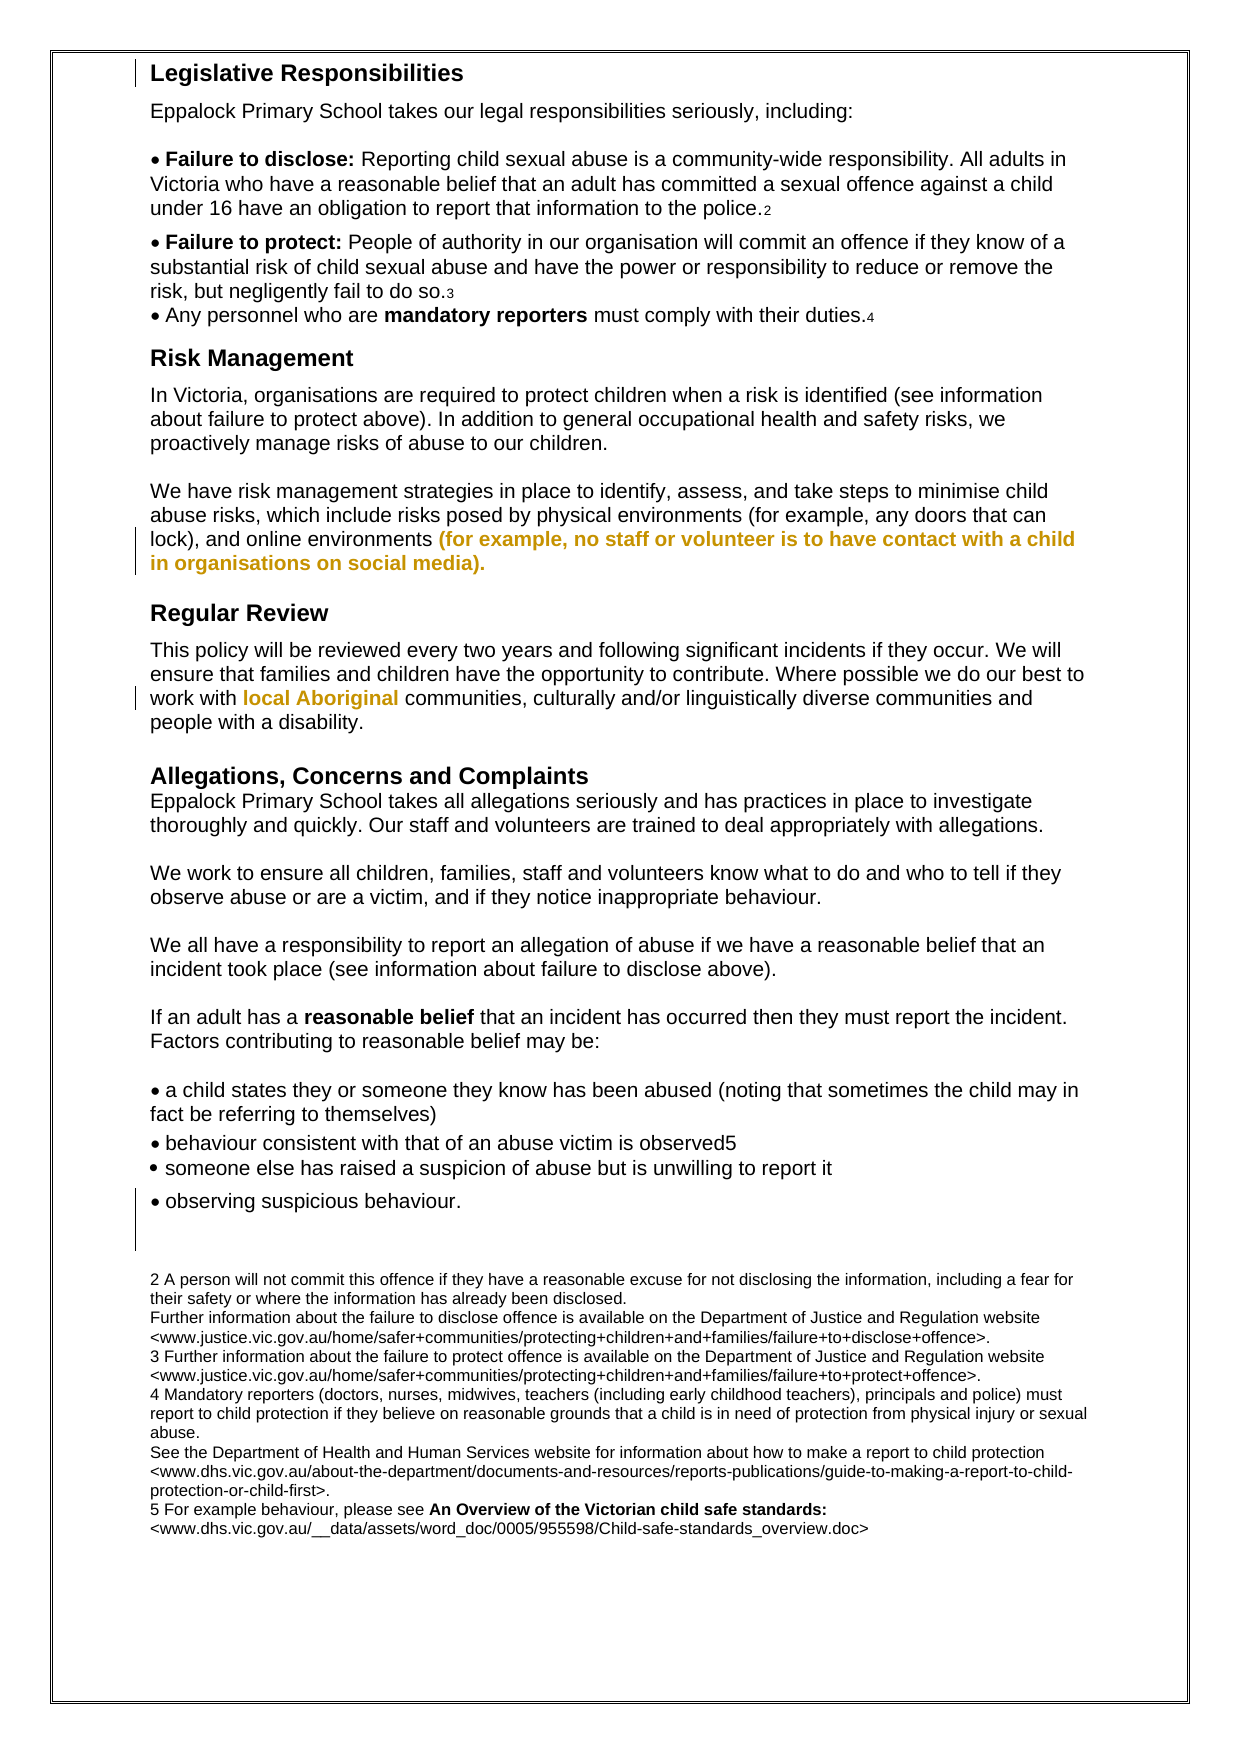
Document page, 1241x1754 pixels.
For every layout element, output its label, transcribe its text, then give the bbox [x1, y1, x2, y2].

text We work to ensure all children, families, staff and volunteers know what to do and who to tell if they observe abuse or are a victim, and if they notice inappropriate behaviour. [150, 861, 1090, 909]
text 3 Further information about the failure to protect offence is available on the Department of Justice and Regulation website <www.justice.vic.gov.au/home/safer+communities/protecting+children+and+families/failure+to+protect+offence>. [150, 1347, 1090, 1385]
text • Any personnel who are mandatory reporters must comply with their duties.4 [150, 302, 1090, 328]
text 4 Mandatory reporters (doctors, nurses, midwives, teachers (including early childhood teachers), principals and police) must report to child protection if they believe on reasonable grounds that a child is in need of protection from physical injury or sexual abuse. [150, 1385, 1090, 1442]
text Eppalock Primary School takes our legal responsibilities seriously, including: [150, 99, 1090, 123]
text Allegations, Concerns and Complaints [150, 762, 1090, 789]
text • observing suspicious behaviour. [150, 1188, 1090, 1214]
text 2 A person will not commit this offence if they have a reasonable excuse for not disclosing the information, including a fear for their safety or where the information has already been disclosed. [150, 1270, 1090, 1308]
text 5 For example behaviour, please see An Overview of the Victorian child safe standards: <www.dhs.vic.gov.au/__data/assets/word_doc/0005/955598/Child-safe-standards_overview.doc> [150, 1500, 1090, 1538]
list someone else has raised a suspicion of abuse but is unwilling to report it [150, 1156, 1090, 1180]
text We have risk management strategies in place to identify, assess, and take steps to minimise child abuse risks, which include risks posed by physical environments (for example, any doors that can lock), and online environments (for example, no staff or volunteer is to have contact with a child in organisations on social media). [150, 479, 1090, 575]
text • a child states they or someone they know has been abused (noting that sometimes the child may in fact be referring to themselves) [150, 1077, 1090, 1126]
text Further information about the failure to disclose offence is available on the Department of Justice and Regulation website <www.justice.vic.gov.au/home/safer+communities/protecting+children+and+families/failure+to+disclose+offence>. [150, 1308, 1090, 1347]
text We all have a responsibility to report an allegation of abuse if we have a reasonable belief that an incident took place (see information about failure to disclose above). [150, 933, 1090, 981]
text • Failure to protect: People of authority in our organisation will commit an offence if they know of a substantial risk of child sexual abuse and have the power or responsibility to reduce or remove the risk, but negligently fail to do so.3 [150, 229, 1090, 302]
text Eppalock Primary School takes all allegations seriously and has practices in place to investigate thoroughly and quickly. Our staff and volunteers are trained to deal appropriately with allegations. [150, 789, 1090, 837]
text This policy will be reviewed every two years and following significant incidents if they occur. We will ensure that families and children have the opportunity to contribute. Where possible we do our best to work with local Aboriginal communities, culturally and/or linguistically diverse communities and people with a disability. [150, 638, 1090, 734]
text • Failure to disclose: Reporting child sexual abuse is a community-wide responsibility. All adults in Victoria who have a reasonable belief that an adult has committed a sexual offence against a child under 16 have an obligation to report that information to the police.2 [150, 147, 1090, 220]
text See the Department of Health and Human Services website for information about how to make a report to child protection <www.dhs.vic.gov.au/about-the-department/documents-and-resources/reports-publications/guide-to-making-a-report-to-child-protection-or-child-first>. [150, 1442, 1090, 1500]
text Regular Review [150, 599, 1090, 626]
text If an adult has a reasonable belief that an incident has occurred then they must report the incident. Factors contributing to reasonable belief may be: [150, 1005, 1090, 1053]
text Risk Management [150, 343, 1090, 371]
text • behaviour consistent with that of an abuse victim is observed5 [150, 1131, 1090, 1156]
text In Victoria, organisations are required to protect children when a risk is identified (see information about failure to protect above). In addition to general occupational health and safety risks, we proactively manage risks of abuse to our children. [150, 383, 1090, 455]
text Legislative Responsibilities [150, 59, 1090, 87]
